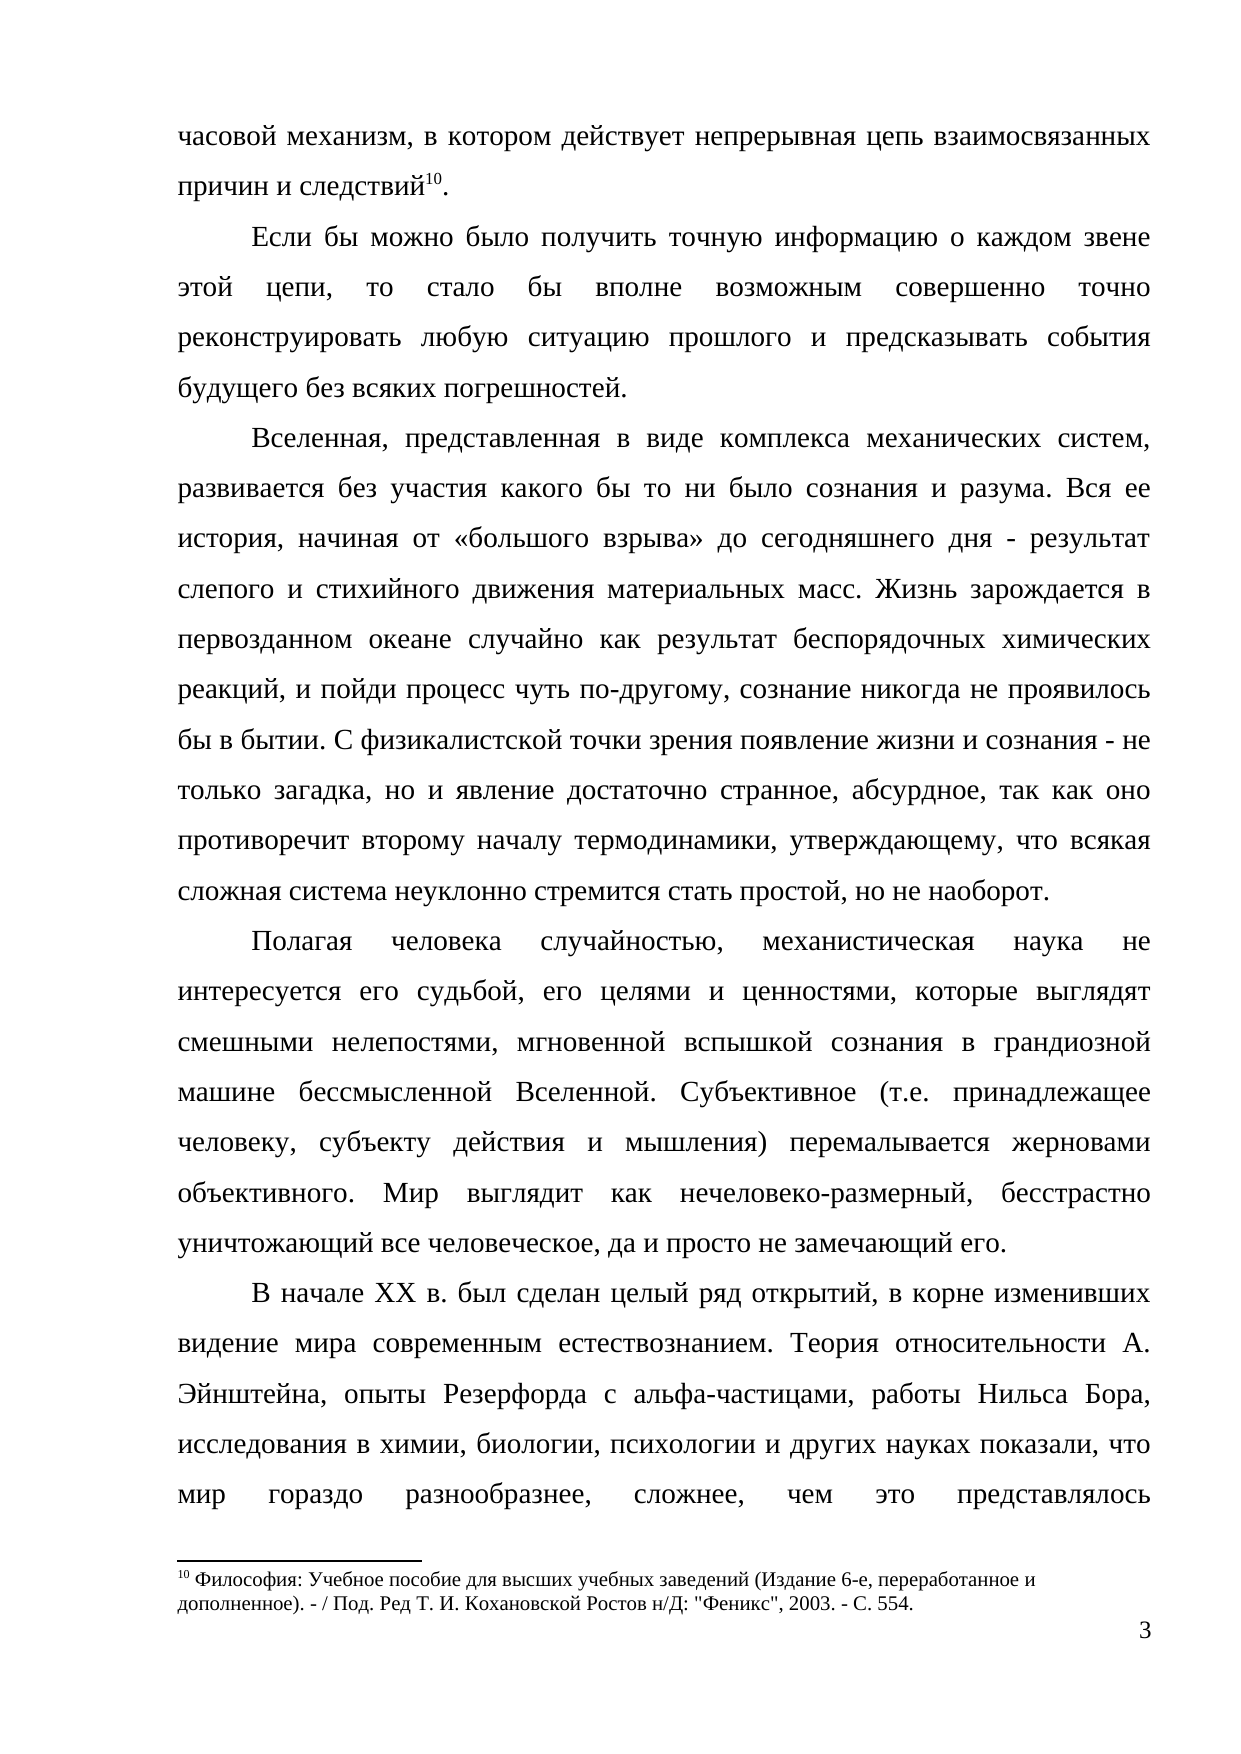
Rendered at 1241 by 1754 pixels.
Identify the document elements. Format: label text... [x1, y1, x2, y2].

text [177, 118, 1152, 202]
text Полагая человека случайностью, механистическая наука не интересуется его судьбой, его целями и ценностями, которые выглядят смешными нелепостями, мгновенной вспышкой сознания в грандиозной машине бессмысленной Вселенной. Субъективное (т.е. принадлежащее человеку, субъекту действия и мышления) перемалывается жерновами объективного. Мир выглядит как нечеловеко-размерный, бесстрастно уничтожающий все человеческое, да и просто не замечающий его. [177, 923, 1152, 1258]
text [177, 1275, 1152, 1510]
text Вселенная, представленная в виде комплекса механических систем, развивается без участия какого бы то ни было сознания и разума. Вся ее история, начиная от «большого взрыва» до сегодняшнего дня - результат слепого и стихийного движения материальных масс. Жизнь зарождается в первозданном океане случайно как результат беспорядочных химических реакций, и пойди процесс чуть по-другому, сознание никогда не проявилось бы в бытии. С физикалистской точки зрения появление жизни и сознания - не только загадка, но и явление достаточно странное, абсурдное, так как оно противоречит второму началу термодинамики, утверждающему, что всякая сложная система неуклонно стремится стать простой, но не наоборот. [177, 420, 1152, 906]
text Если бы можно было получить точную информацию о каждом звене этой цепи, то стало бы вполне возможным совершенно точно реконструировать любую ситуацию прошлого и предсказывать события будущего без всяких погрешностей. [177, 219, 1152, 403]
